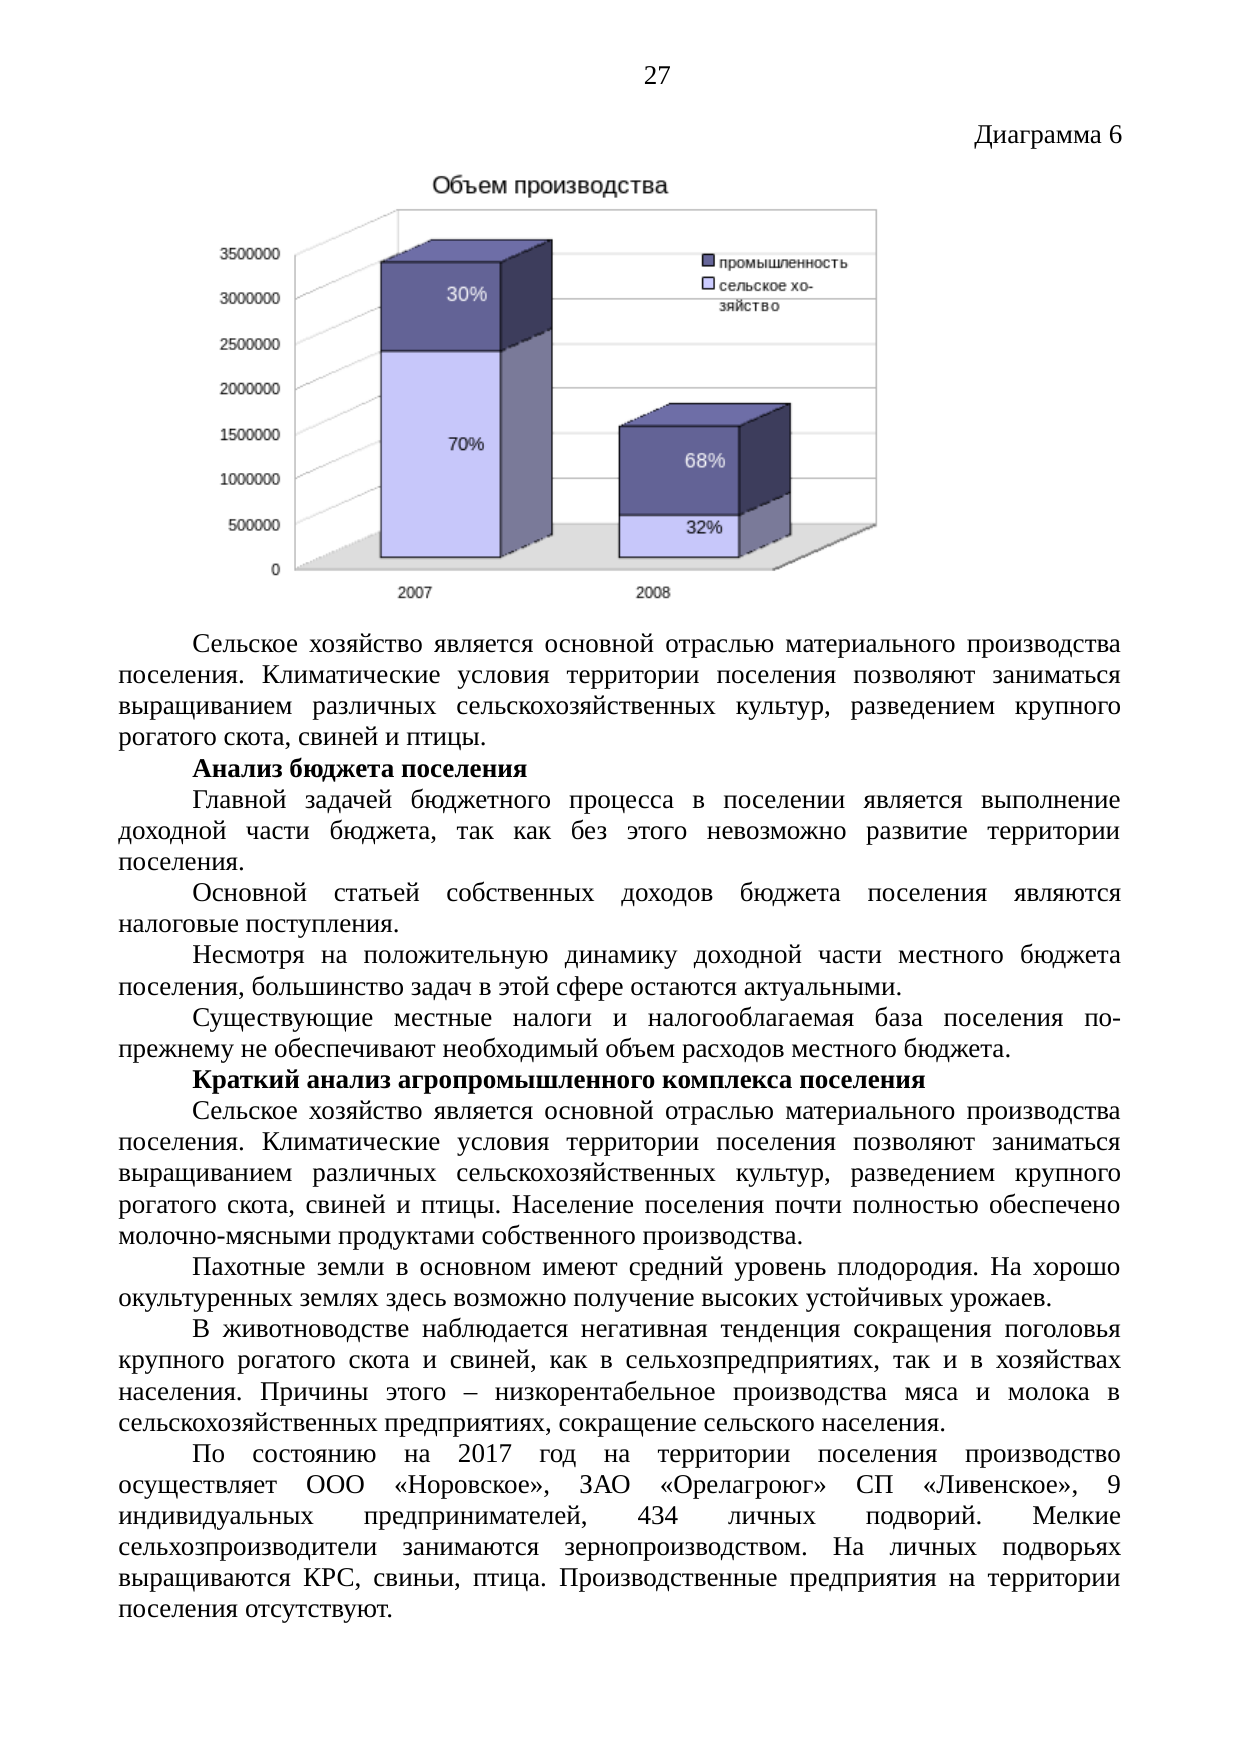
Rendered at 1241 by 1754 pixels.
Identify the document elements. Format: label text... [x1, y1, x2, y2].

text По состоянию на 2017 год на территории поселения производство осуществляет ООО «Норовское», ЗАО «Орелагроюг» СП «Ливенское», 9 индивидуальных предпринимателей, 434 личных подворий. Мелкие сельхозпроизводители занимаются зернопроизводством. На личных подворьях выращиваются КРС, свиньи, птица. Производственные предприятия на территории поселения отсутствуют. [118, 1437, 1122, 1624]
text Диаграмма 6 [118, 118, 1122, 149]
text Несмотря на положительную динамику доходной части местного бюджета поселения, большинство задач в этой сфере остаются актуальными. [118, 938, 1122, 1001]
text В животноводстве наблюдается негативная тенденция сокращения поголовья крупного рогатого скота и свиней, как в сельхозпредприятиях, так и в хозяйствах населения. Причины этого – низкорентабельное производства мяса и молока в сельскохозяйственных предприятиях, сокращение сельского населения. [118, 1312, 1122, 1437]
text Главной задачей бюджетного процесса в поселении является выполнение доходной части бюджета, так как без этого невозможно развитие территории поселения. [118, 783, 1122, 876]
text Существующие местные налоги и налогооблагаемая база поселения по-прежнему не обеспечивают необходимый объем расходов местного бюджета. [118, 1001, 1122, 1063]
subtitle Анализ бюджета поселения [118, 752, 1122, 783]
text Пахотные земли в основном имеют средний уровень плодородия. На хорошо окультуренных землях здесь возможно получение высоких устойчивых урожаев. [118, 1250, 1122, 1312]
text Основной статьей собственных доходов бюджета поселения являются налоговые поступления. [118, 876, 1122, 938]
text Сельское хозяйство является основной отраслью материального производства поселения. Климатические условия территории поселения позволяют заниматься выращиванием различных сельскохозяйственных культур, разведением крупного рогатого скота, свиней и птицы. Население поселения почти полностью обеспечено молочно-мясными продуктами собственного производства. [118, 1094, 1122, 1250]
subtitle Краткий анализ агропромышленного комплекса поселения [118, 1063, 1122, 1094]
text Сельское хозяйство является основной отраслью материального производства поселения. Климатические условия территории поселения позволяют заниматься выращиванием различных сельскохозяйственных культур, разведением крупного рогатого скота, свиней и птицы. [118, 149, 1122, 752]
